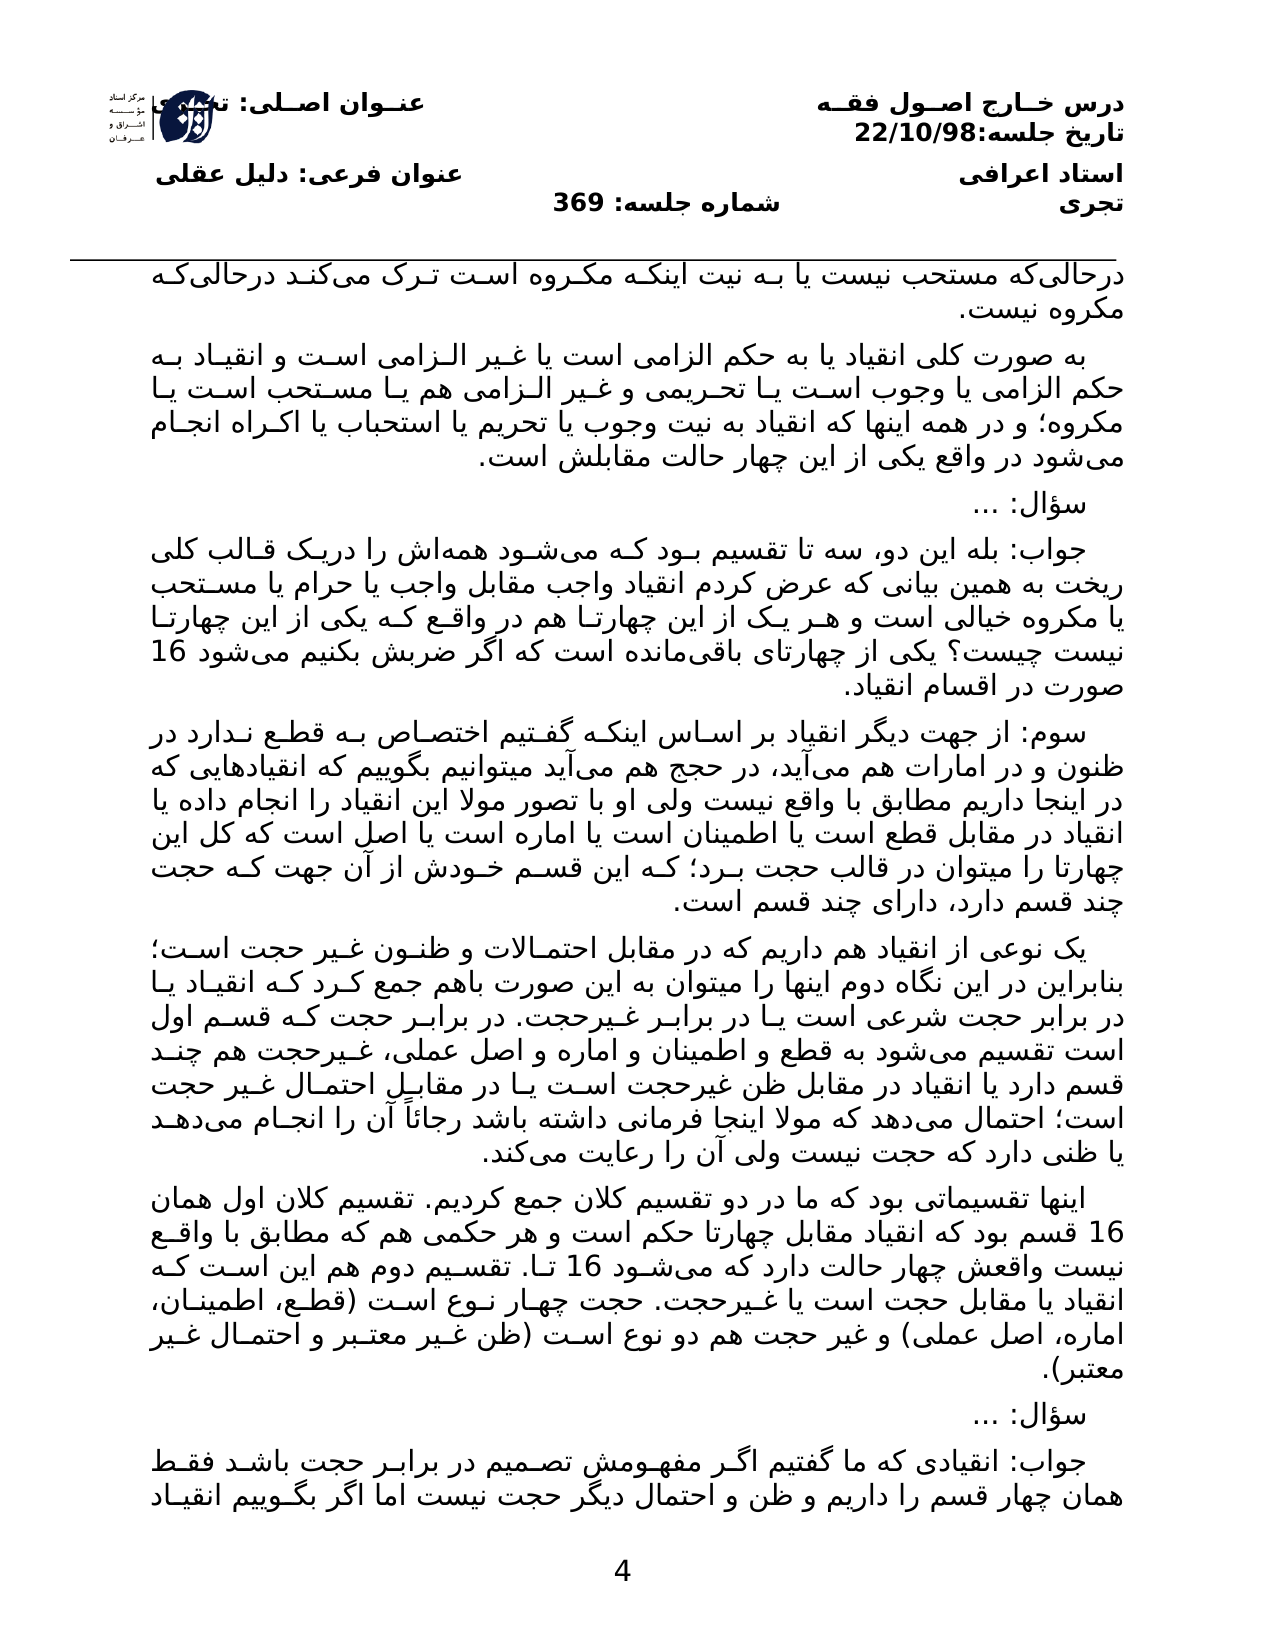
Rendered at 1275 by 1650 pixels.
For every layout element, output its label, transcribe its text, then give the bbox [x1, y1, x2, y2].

text جواب: بله این دو، سه تا تقسیم بود که می‌شود همه‌اش را دریک قالب کلی ریخت به همین بیانی که عرض کردم انقیاد واجب مقابل واجب یا حرام یا مستحب یا مکروه خیالی است و هر یک از این چهارتا هم در واقع که یکی از این چهارتا نیست چیست؟ یکی از چهارتای باقی‌مانده است که اگر ضربش بکنیم می‌شود 16 صورت در اقسام انقیاد. [150, 533, 1125, 702]
text سوم: از جهت دیگر انقیاد بر اساس اینکه گفتیم اختصاص به قطع ندارد در ظنون و در امارات هم می‌آید، در حجج هم می‌آید میتوانیم بگوییم که انقیادهایی که در اینجا داریم مطابق با واقع نیست ولی او با تصور مولا این انقیاد را انجام داده یا انقیاد در مقابل قطع است یا اطمینان است یا اماره است یا اصل است که کل این چهارتا را میتوان در قالب حجت برد؛ که این قسم خودش از آن جهت که حجت چند قسم دارد، دارای چند قسم است. [150, 715, 1125, 919]
text سؤال: ... [150, 486, 1125, 520]
picture [102, 86, 215, 146]
text یک نوعی از انقیاد هم داریم که در مقابل احتمالات و ظنون غیر حجت است؛ بنابراین در این نگاه دوم اینها را میتوان به این صورت باهم جمع کرد که انقیاد یا در برابر حجت شرعی است یا در برابر غیرحجت. در برابر حجت که قسم اول است تقسیم می‌شود به قطع و اطمینان و اماره و اصل عملی، غیرحجت هم چند قسم دارد یا انقیاد در مقابل ظن غیرحجت است یا در مقابل احتمال غیر حجت است؛ احتمال می‌دهد که مولا اینجا فرمانی داشته باشد رجائاً آن را انجام می‌دهد یا ظنی دارد که حجت نیست ولی آن را رعایت می‌کند. [150, 931, 1125, 1169]
text سؤال: ... [150, 1398, 1125, 1432]
text به صورت کلی انقیاد یا به حکم الزامی است یا غیر الزامی است و انقیاد به حکم الزامی یا وجوب است یا تحریمی و غیر الزامی هم یا مستحب است یا مکروه؛ و در همه اینها که انقیاد به نیت وجوب یا تحریم یا استحباب یا اکراه انجام می‌شود در واقع یکی از این چهار حالت مقابلش است. [150, 338, 1125, 474]
text اینها تقسیماتی بود که ما در دو تقسیم کلان جمع کردیم. تقسیم کلان اول همان 16 قسم بود که انقیاد مقابل چهارتا حکم است و هر حکمی هم که مطابق با واقع نیست واقعش چهار حالت دارد که می‌شود 16 تا. تقسیم دوم هم این است که انقیاد یا مقابل حجت است یا غیرحجت. حجت چهار نوع است (قطع، اطمینان، اماره، اصل عملی) و غیر حجت هم دو نوع است (ظن غیر معتبر و احتمال غیر معتبر). [150, 1181, 1125, 1385]
